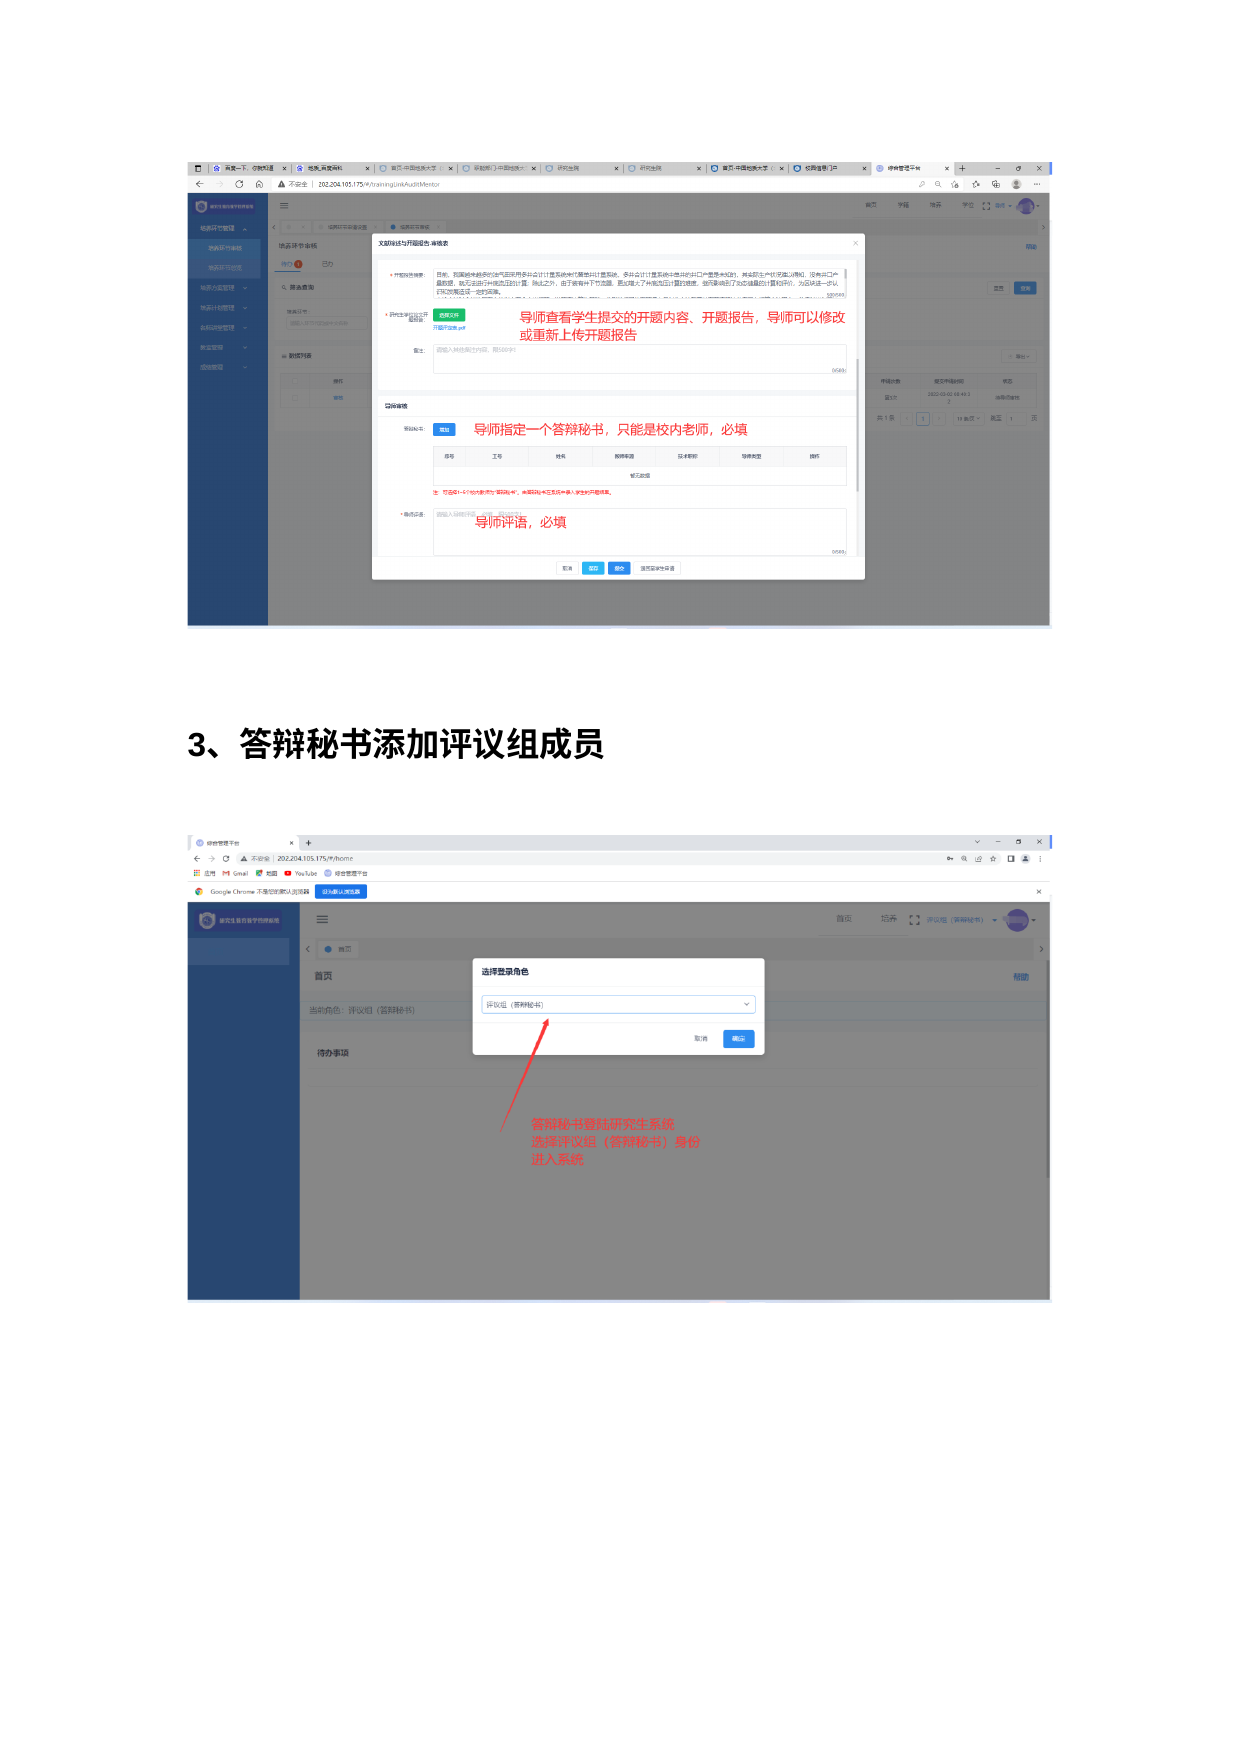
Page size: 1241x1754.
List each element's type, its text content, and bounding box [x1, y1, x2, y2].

picture [187, 162, 1053, 629]
picture [187, 835, 1053, 1303]
subtitle 答辩秘书添加评议组成员 [187, 709, 1053, 774]
